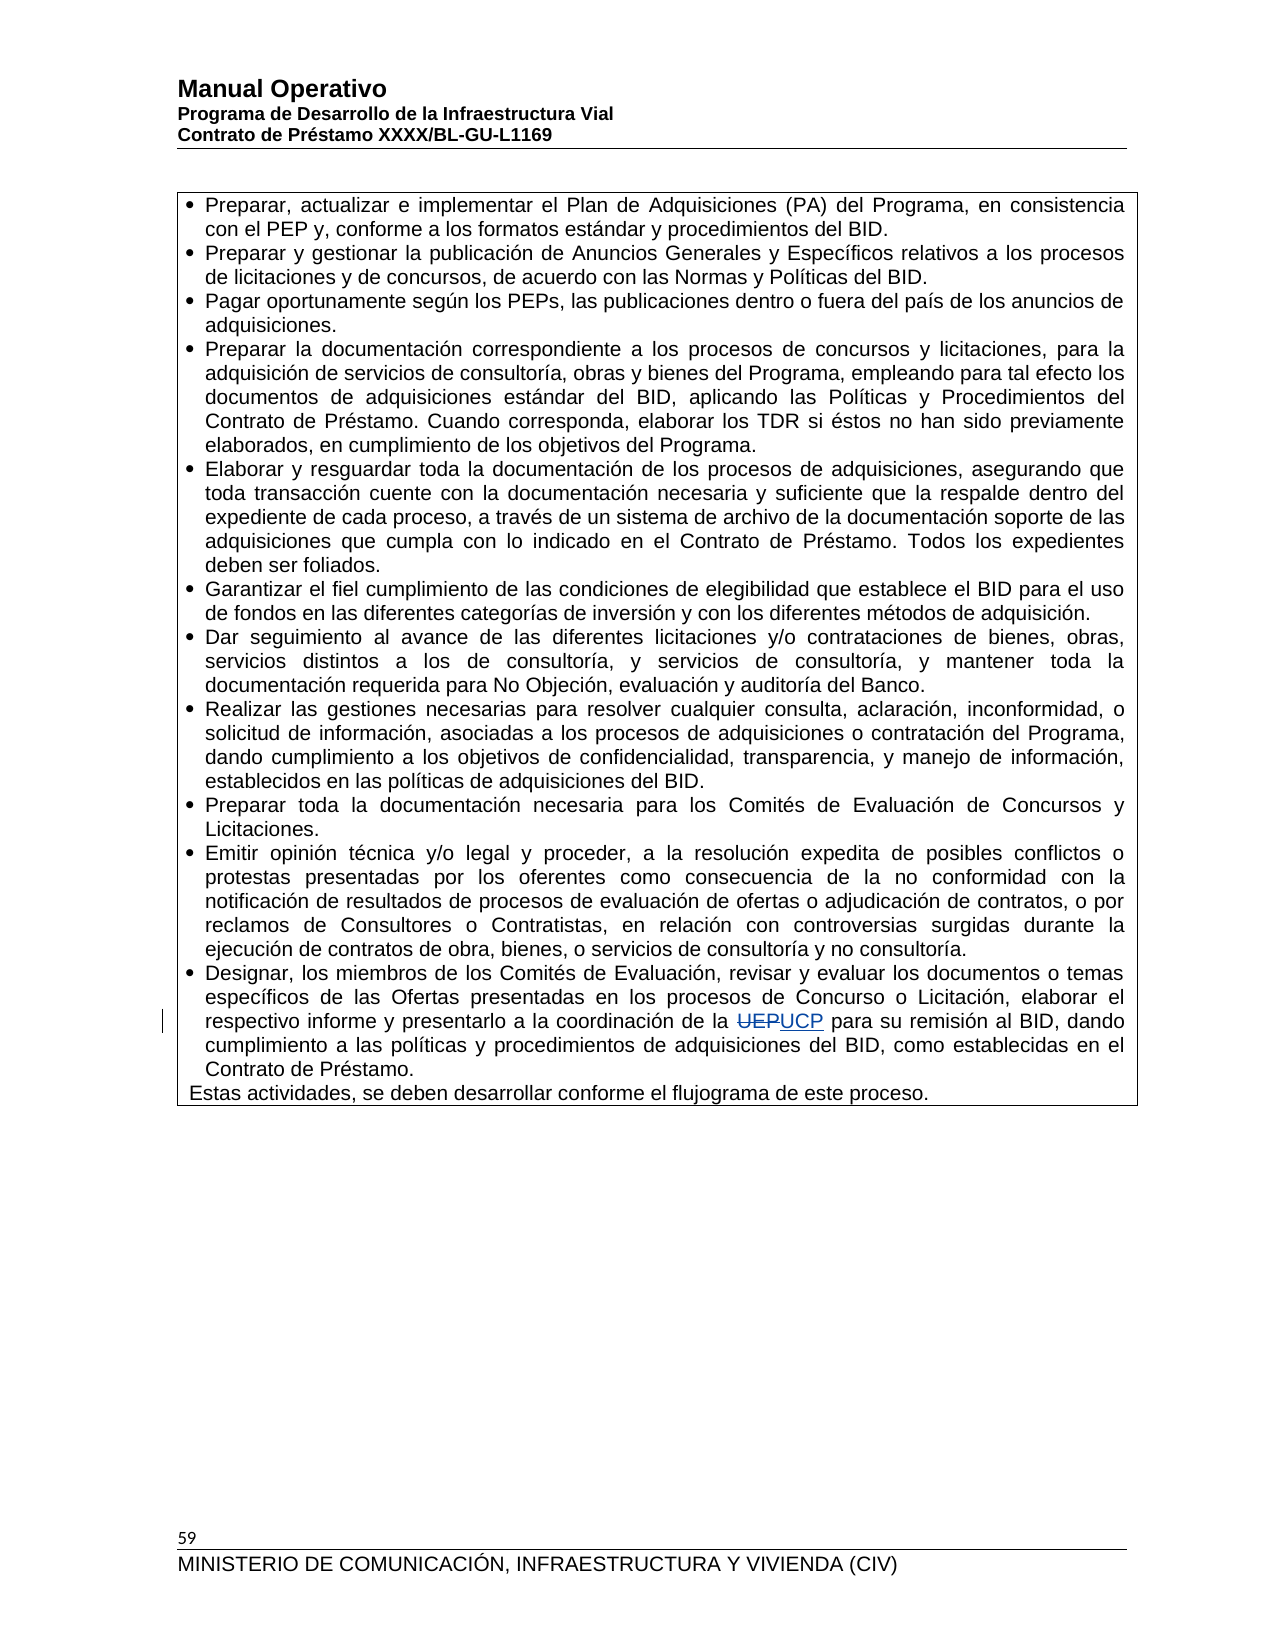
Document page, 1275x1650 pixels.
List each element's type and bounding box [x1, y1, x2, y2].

table_header [178, 193, 1137, 1104]
